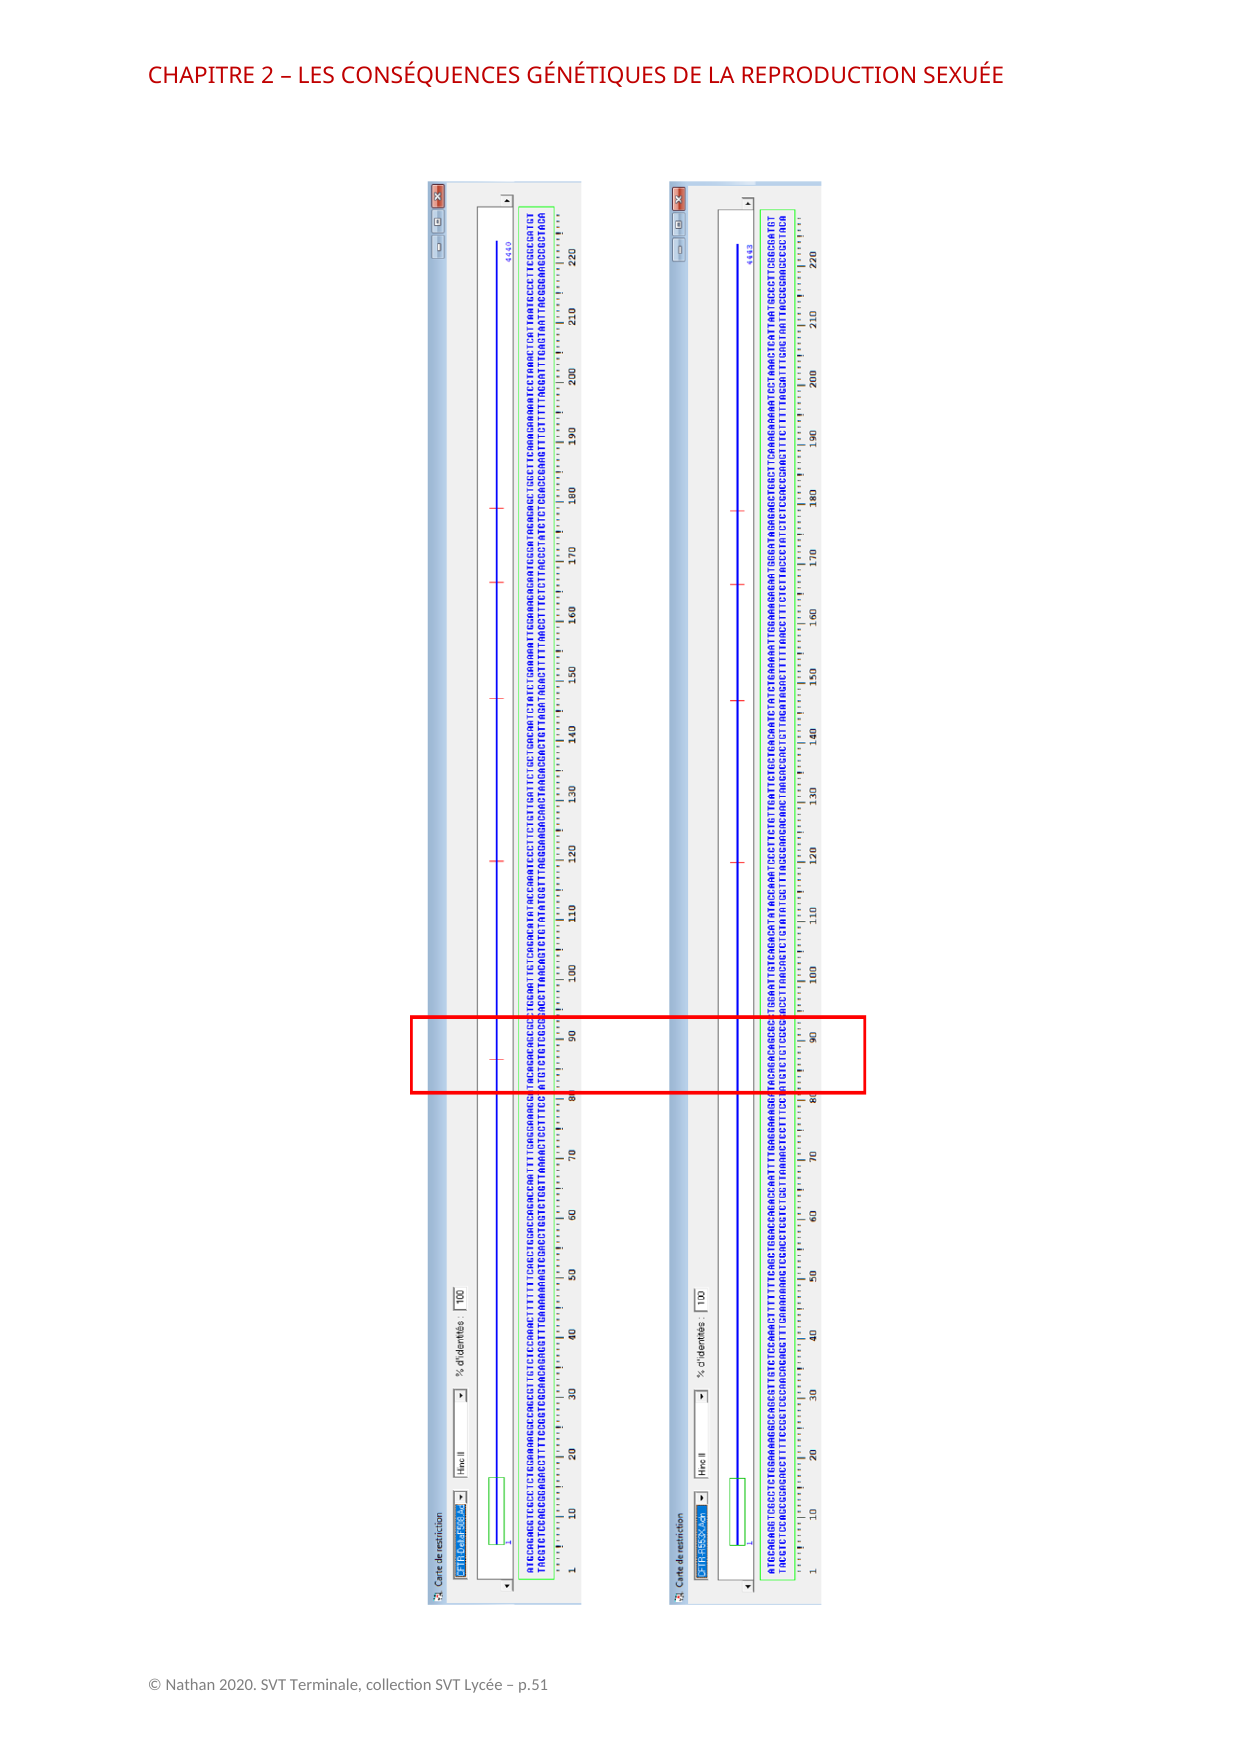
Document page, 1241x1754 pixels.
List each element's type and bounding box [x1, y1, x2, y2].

picture [403, 180, 869, 1606]
